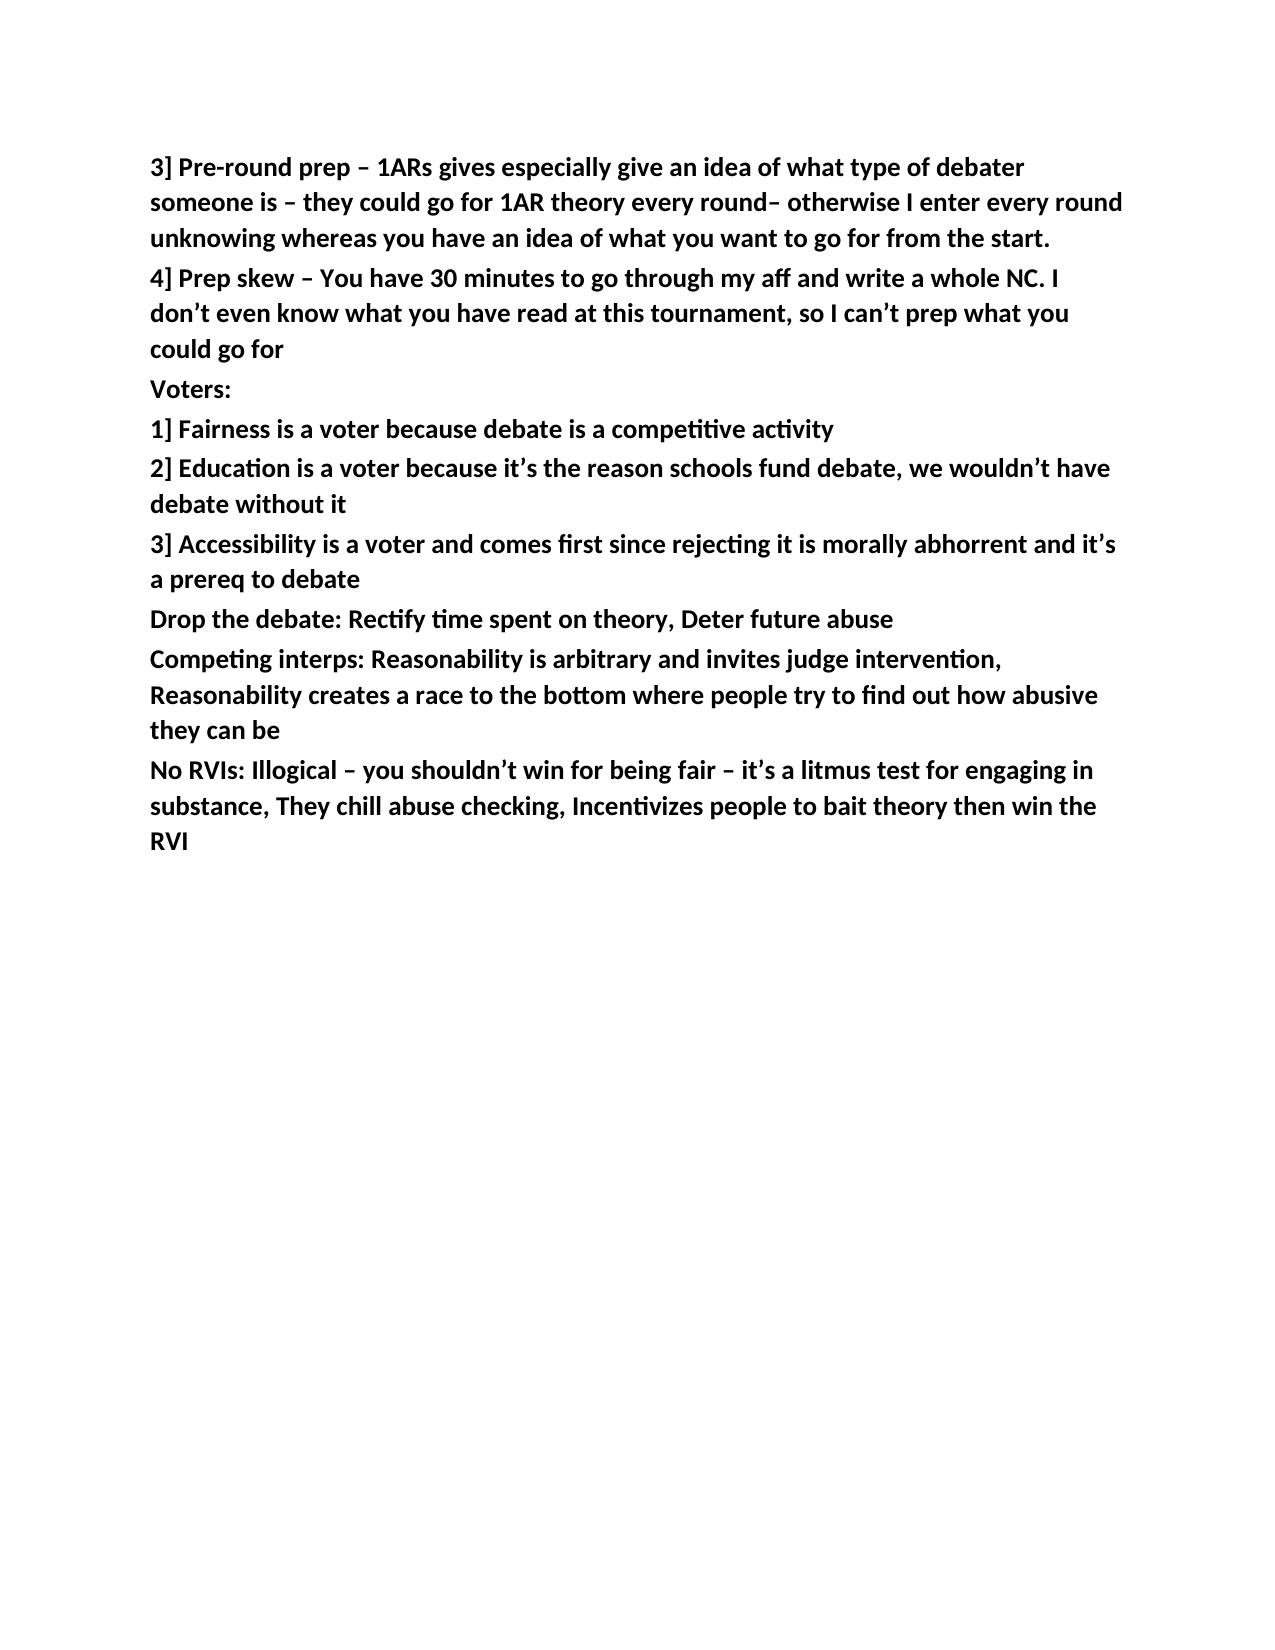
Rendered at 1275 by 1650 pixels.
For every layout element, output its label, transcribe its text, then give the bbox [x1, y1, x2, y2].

subtitle 3] Pre-round prep – 1ARs gives especially give an idea of what type of debater someone is – they could go for 1AR theory every round– otherwise I enter every round unknowing whereas you have an idea of what you want to go for from the start. [150, 150, 1125, 254]
subtitle Voters: [150, 372, 1125, 405]
subtitle 3] Accessibility is a voter and comes first since rejecting it is morally abhorrent and it’s a prereq to debate [150, 527, 1125, 596]
subtitle Drop the debate: Rectify time spent on theory, Deter future abuse [150, 602, 1125, 636]
subtitle No RVIs: Illogical – you shouldn’t win for being fair – it’s a litmus test for engaging in substance, They chill abuse checking, Incentivizes people to bait theory then win the RVI [150, 753, 1125, 858]
subtitle 2] Education is a voter because it’s the reason schools fund debate, we wouldn’t have debate without it [150, 452, 1125, 520]
subtitle Competing interps: Reasonability is arbitrary and invites judge intervention, Reasonability creates a race to the bottom where people try to find out how abusive they can be [150, 642, 1125, 747]
subtitle 4] Prep skew – You have 30 minutes to go through my aff and write a whole NC. I don’t even know what you have read at this tournament, so I can’t prep what you could go for [150, 261, 1125, 365]
subtitle 1] Fairness is a voter because debate is a competitive activity [150, 412, 1125, 445]
